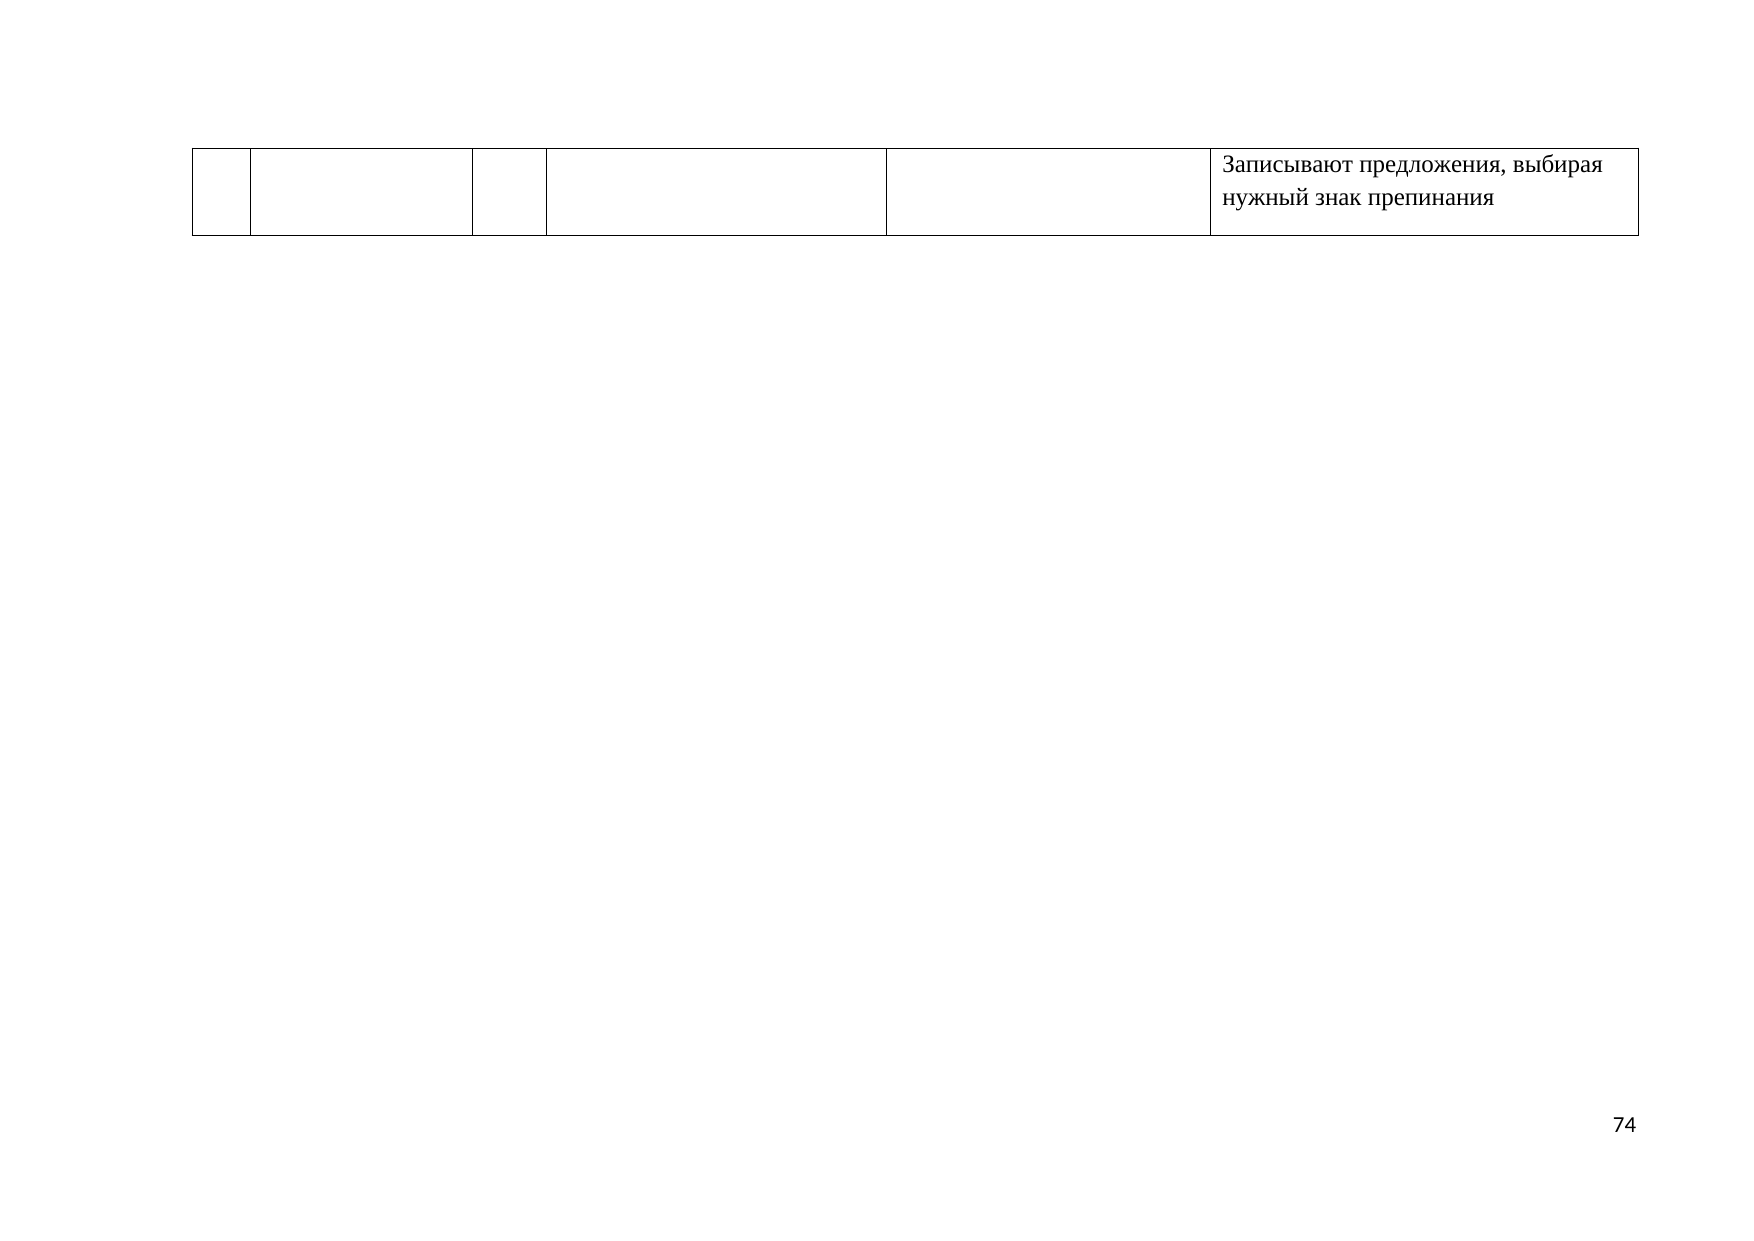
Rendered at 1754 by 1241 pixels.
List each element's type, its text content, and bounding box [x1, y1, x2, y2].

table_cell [887, 149, 1210, 235]
table_cell 1 [473, 149, 546, 235]
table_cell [251, 149, 472, 235]
table_cell 92 [193, 149, 250, 235]
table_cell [1211, 149, 1638, 235]
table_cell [547, 149, 886, 235]
